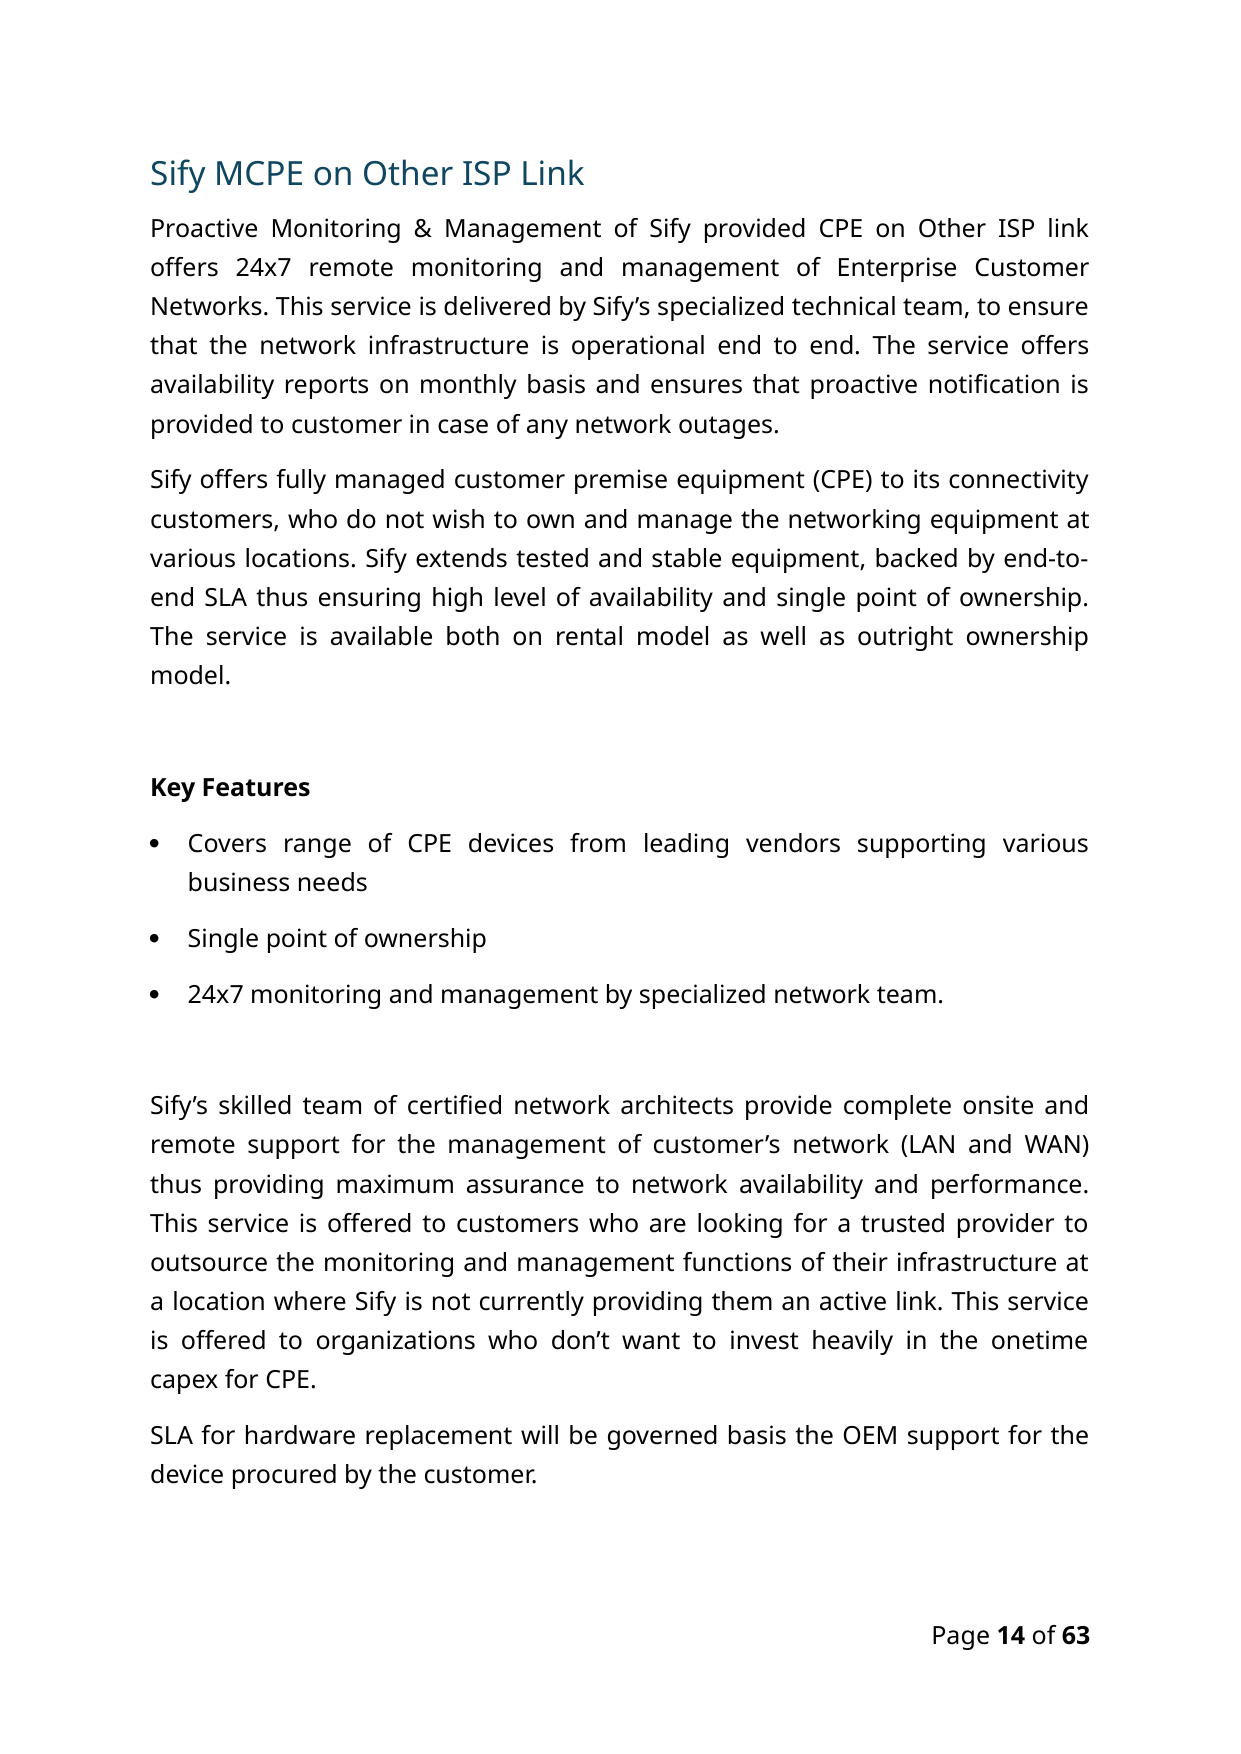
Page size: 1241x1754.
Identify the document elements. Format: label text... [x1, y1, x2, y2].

text SLA for hardware replacement will be governed basis the OEM support for the device procured by the customer. [150, 1418, 1090, 1491]
list 24x7 monitoring and management by specialized network team. [150, 976, 1090, 1010]
text Sify’s skilled team of certified network architects provide complete onsite and remote support for the management of customer’s network (LAN and WAN) thus providing maximum assurance to network availability and performance. This service is offered to customers who are looking for a trusted provider to outsource the monitoring and management functions of their infrastructure at a location where Sify is not currently providing them an active link. This service is offered to organizations who don’t want to invest heavily in the onetime capex for CPE. [150, 1088, 1090, 1396]
text Proactive Monitoring & Management of Sify provided CPE on Other ISP link offers 24x7 remote monitoring and management of Enterprise Customer Networks. This service is delivered by Sify’s specialized technical team, to ensure that the network infrastructure is operational end to end. The service offers availability reports on monthly basis and ensures that proactive notification is provided to customer in case of any network outages. [150, 211, 1090, 440]
list Single point of ownership [150, 921, 1090, 954]
text Key Features [150, 770, 1090, 804]
text Sify offers fully managed customer premise equipment (CPE) to its connectivity customers, who do not wish to own and manage the networking equipment at various locations. Sify extends tested and stable equipment, backed by end-to-end SLA thus ensuring high level of availability and single point of ownership. The service is available both on rental model as well as outright ownership model. [150, 462, 1090, 692]
subtitle Sify MCPE on Other ISP Link [150, 150, 1090, 195]
list Covers range of CPE devices from leading vendors supporting various business needs [150, 826, 1090, 899]
